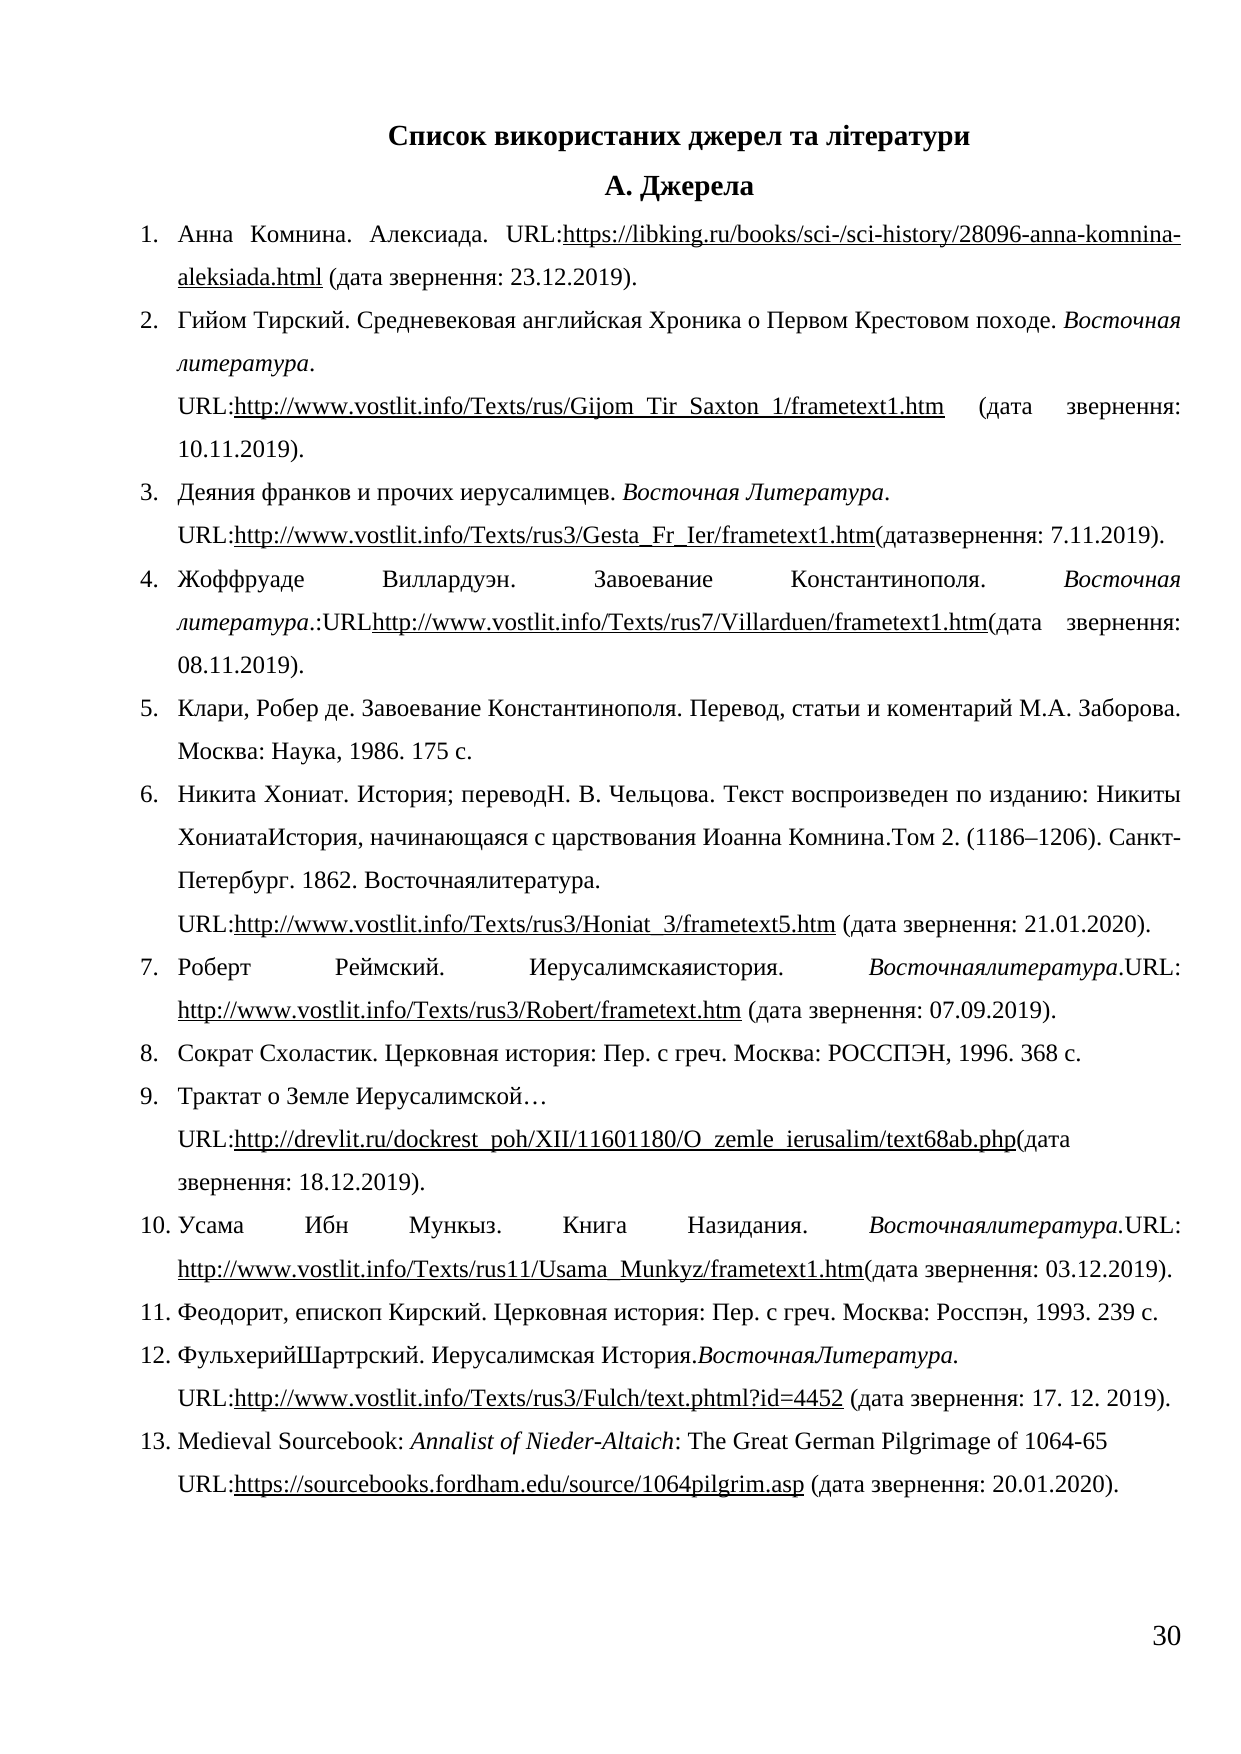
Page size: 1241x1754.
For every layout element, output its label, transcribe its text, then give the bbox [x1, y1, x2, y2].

list Роберт Реймский. Иерусалимскаяистория. Восточнаялитература.URL: http://www.vostlit.info/Texts/rus3/Robert/frametext.htm (дата звернення: 07.09.2019). [140, 952, 1181, 1024]
list ФульхерийШартрский. Иерусалимская История.ВосточнаяЛитература. [140, 1340, 1181, 1369]
list Никита Хониат. История; переводН. В. Чельцова. Текст воспроизведен по изданию: Никиты ХониатаИстория, начинающаяся с царствования Иоанна Комнина.Том 2. (1186–1206). Санкт-Петербург. 1862. Восточнаялитература. [140, 779, 1181, 894]
text URL:http://drevlit.ru/dockrest_poh/XII/11601180/O_zemle_ierusalim/text68ab.php(дата звернення: 18.12.2019). [177, 1124, 1181, 1196]
text URL:https://sourcebooks.fordham.edu/source/1064pilgrim.asp (дата звернення: 20.01.2020). [177, 1469, 1181, 1498]
list Анна Комнина. Алексиада. URL:https://libking.ru/books/sci-/sci-history/28096-anna-komnina-aleksiada.html (дата звернення: 23.12.2019). [140, 219, 1181, 291]
text Список використаних джерел та літератури [177, 118, 1181, 152]
list Клари, Робер де. Завоевание Константинополя. Перевод, статьи и коментарий М.А. Заборова. Москва: Наука, 1986. 175 с. [140, 693, 1181, 765]
list Сократ Схоластик. Церковная история: Пер. с греч. Москва: РОССПЭН, 1996. 368 с. [140, 1038, 1181, 1067]
text URL:http://www.vostlit.info/Texts/rus3/Gesta_Fr_Ier/frametext1.htm(датазвернення: 7.11.2019). [177, 521, 1181, 549]
text URL:http://www.vostlit.info/Texts/rus3/Honiat_3/frametext5.htm (дата звернення: 21.01.2020). [177, 909, 1181, 937]
list Феодорит, епископ Кирский. Церковная история: Пер. с греч. Москва: Росспэн, 1993. 239 с. [140, 1297, 1181, 1326]
list Усама Ибн Мункыз. Книга Назидания. Восточнаялитература.URL: http://www.vostlit.info/Texts/rus11/Usama_Munkyz/frametext1.htm(дата звернення: 03.12.2019). [140, 1211, 1181, 1282]
list Деяния франков и прочих иерусалимцев. Восточная Литература. [140, 477, 1181, 506]
list Medieval Sourcebook: Annalist of Nieder-Altaich: The Great German Pilgrimage of 1064-65 [140, 1426, 1181, 1455]
text URL:http://www.vostlit.info/Texts/rus/Gijom_Tir_Saxton_1/frametext1.htm (дата звернення: 10.11.2019). [177, 391, 1181, 463]
text А. Джерела [177, 168, 1181, 202]
list Гийом Тирский. Средневековая английская Хроника о Первом Крестовом походе. Восточная литература. [140, 305, 1181, 377]
list Трактат о Земле Иерусалимской… [140, 1081, 1181, 1110]
list Жоффруаде Виллардуэн. Завоевание Константинополя. Восточная литература.:URLhttp://www.vostlit.info/Texts/rus7/Villarduen/frametext1.htm(дата звернення: 08.11.2019). [140, 564, 1181, 679]
text URL:http://www.vostlit.info/Texts/rus3/Fulch/text.phtml?id=4452 (дата звернення: 17. 12. 2019). [177, 1383, 1181, 1412]
